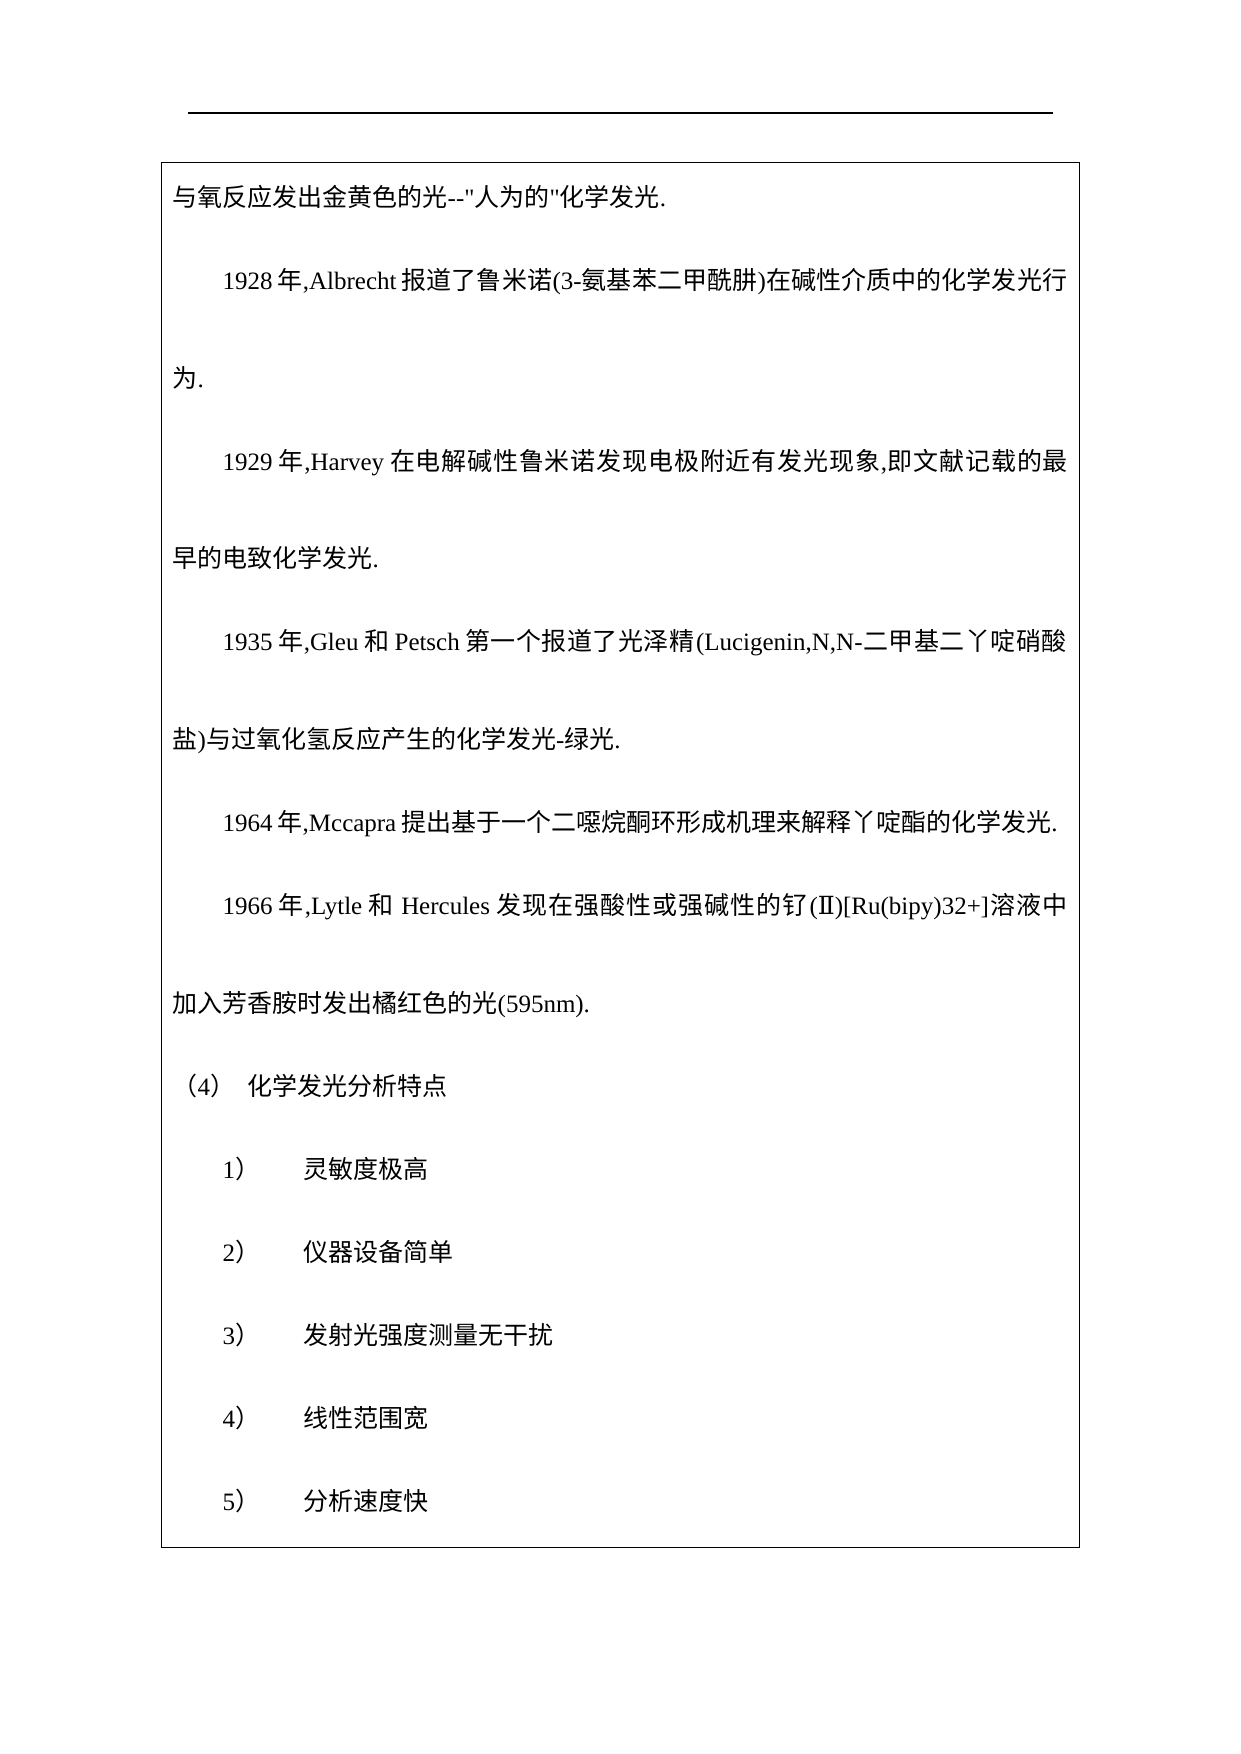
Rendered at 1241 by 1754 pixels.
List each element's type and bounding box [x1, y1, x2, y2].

table_cell [162, 163, 1079, 1547]
